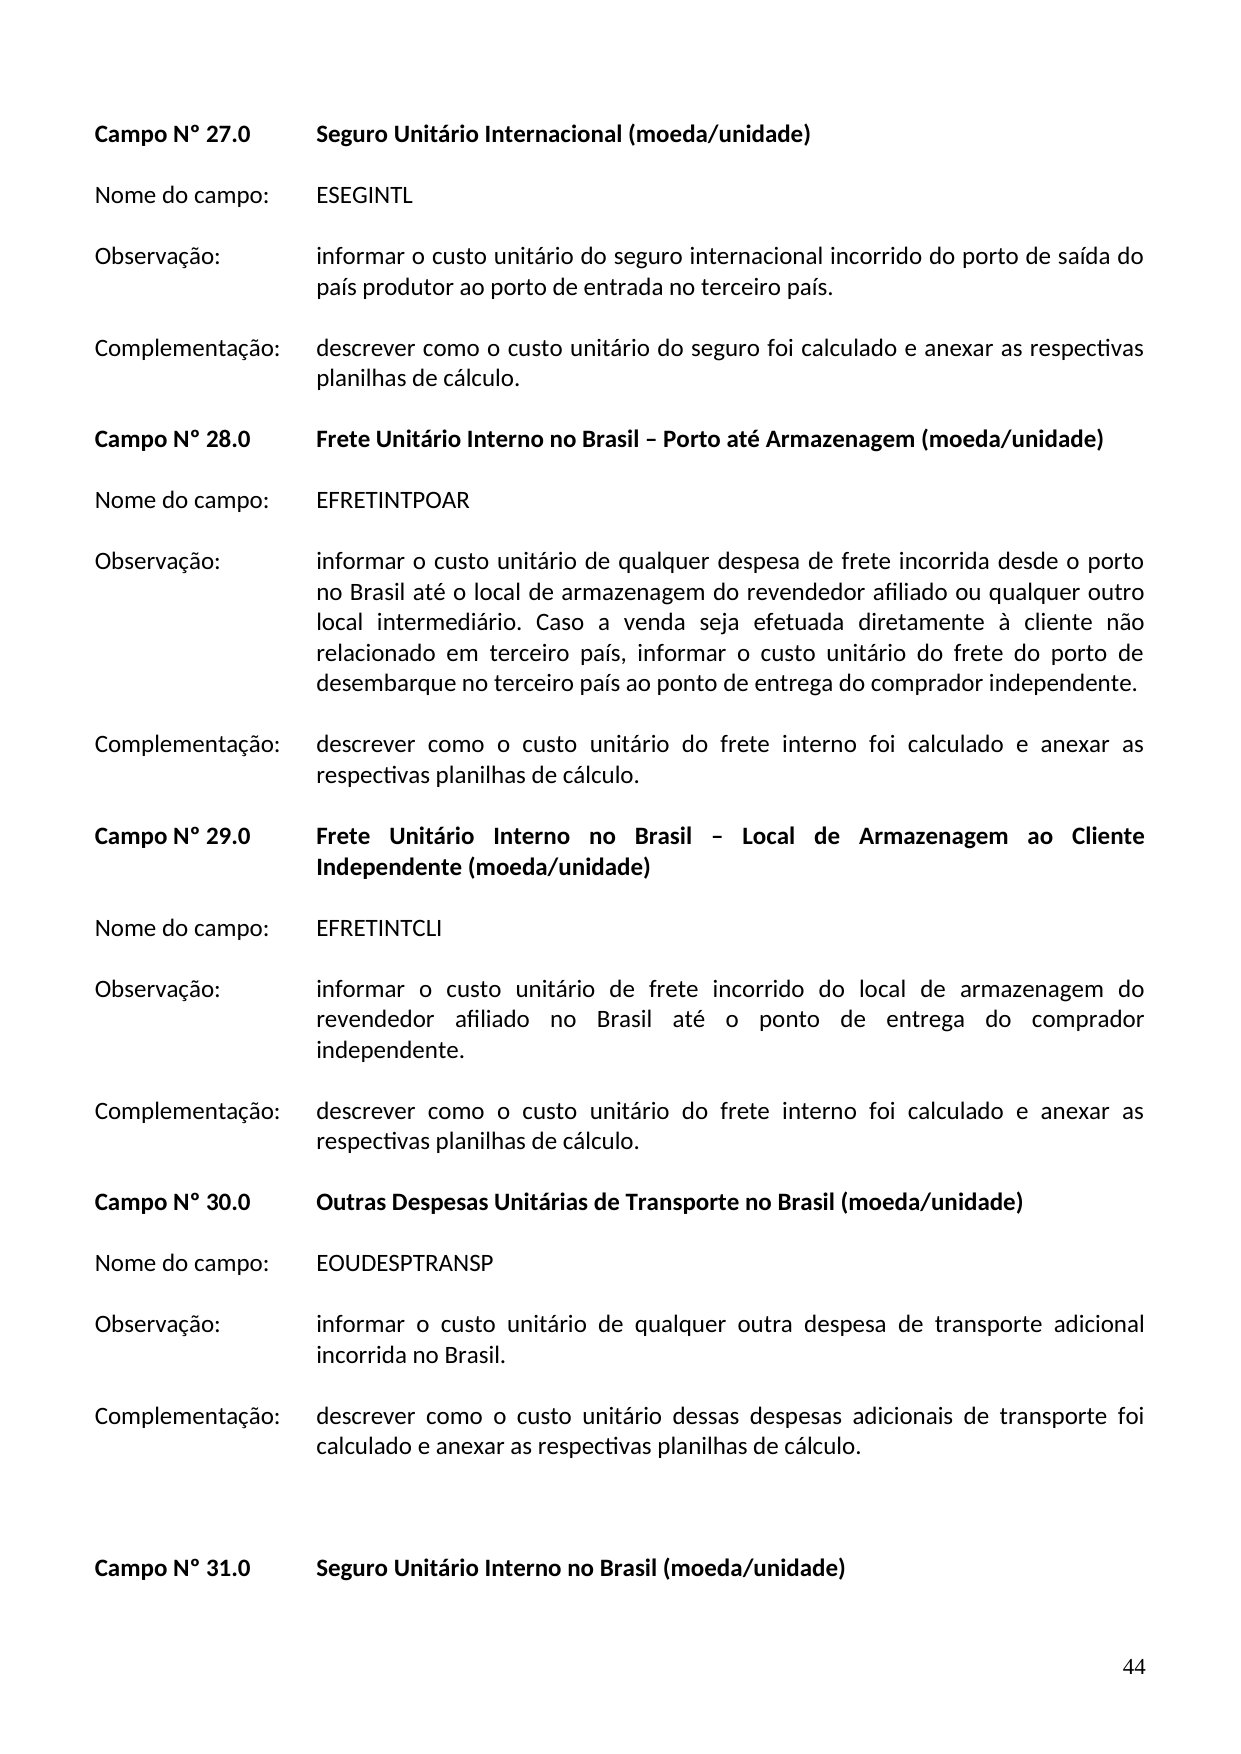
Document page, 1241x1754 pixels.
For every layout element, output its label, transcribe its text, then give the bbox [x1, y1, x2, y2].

text Nome do campo: EOUDESPTRANSP [94, 1247, 1146, 1278]
text Nome do campo: ESEGINTL [94, 179, 1146, 210]
text Campo Nº 30.0 Outras Despesas Unitárias de Transporte no Brasil (moeda/unidade) [94, 1186, 1146, 1217]
text Observação: informar o custo unitário de qualquer despesa de frete incorrida desde o porto no Brasil até o local de armazenagem do revendedor afiliado ou qualquer outro local intermediário. Caso a venda seja efetuada diretamente à cliente não relacionado em terceiro país, informar o custo unitário do frete do porto de desembarque no terceiro país ao ponto de entrega do comprador independente. [94, 545, 1146, 698]
text Campo Nº 28.0 Frete Unitário Interno no Brasil – Porto até Armazenagem (moeda/unidade) [94, 423, 1146, 454]
text Complementação: descrever como o custo unitário do frete interno foi calculado e anexar as respectivas planilhas de cálculo. [94, 1095, 1146, 1156]
text Complementação: descrever como o custo unitário do frete interno foi calculado e anexar as respectivas planilhas de cálculo. [94, 728, 1146, 789]
text Nome do campo: EFRETINTCLI [94, 912, 1146, 942]
text Observação: informar o custo unitário do seguro internacional incorrido do porto de saída do país produtor ao porto de entrada no terceiro país. [94, 240, 1146, 301]
text Complementação: descrever como o custo unitário dessas despesas adicionais de transporte foi calculado e anexar as respectivas planilhas de cálculo. [94, 1400, 1146, 1461]
text Campo Nº 29.0 Frete Unitário Interno no Brasil – Local de Armazenagem ao Cliente Independente (moeda/unidade) [94, 820, 1146, 881]
text Campo Nº 27.0 Seguro Unitário Internacional (moeda/unidade) [94, 118, 1146, 149]
text Complementação: descrever como o custo unitário do seguro foi calculado e anexar as respectivas planilhas de cálculo. [94, 332, 1146, 393]
text Nome do campo: EFRETINTPOAR [94, 484, 1146, 515]
text Campo Nº 31.0 Seguro Unitário Interno no Brasil (moeda/unidade) [94, 1553, 1146, 1583]
text Observação: informar o custo unitário de frete incorrido do local de armazenagem do revendedor afiliado no Brasil até o ponto de entrega do comprador independente. [94, 973, 1146, 1064]
text Observação: informar o custo unitário de qualquer outra despesa de transporte adicional incorrida no Brasil. [94, 1308, 1146, 1369]
